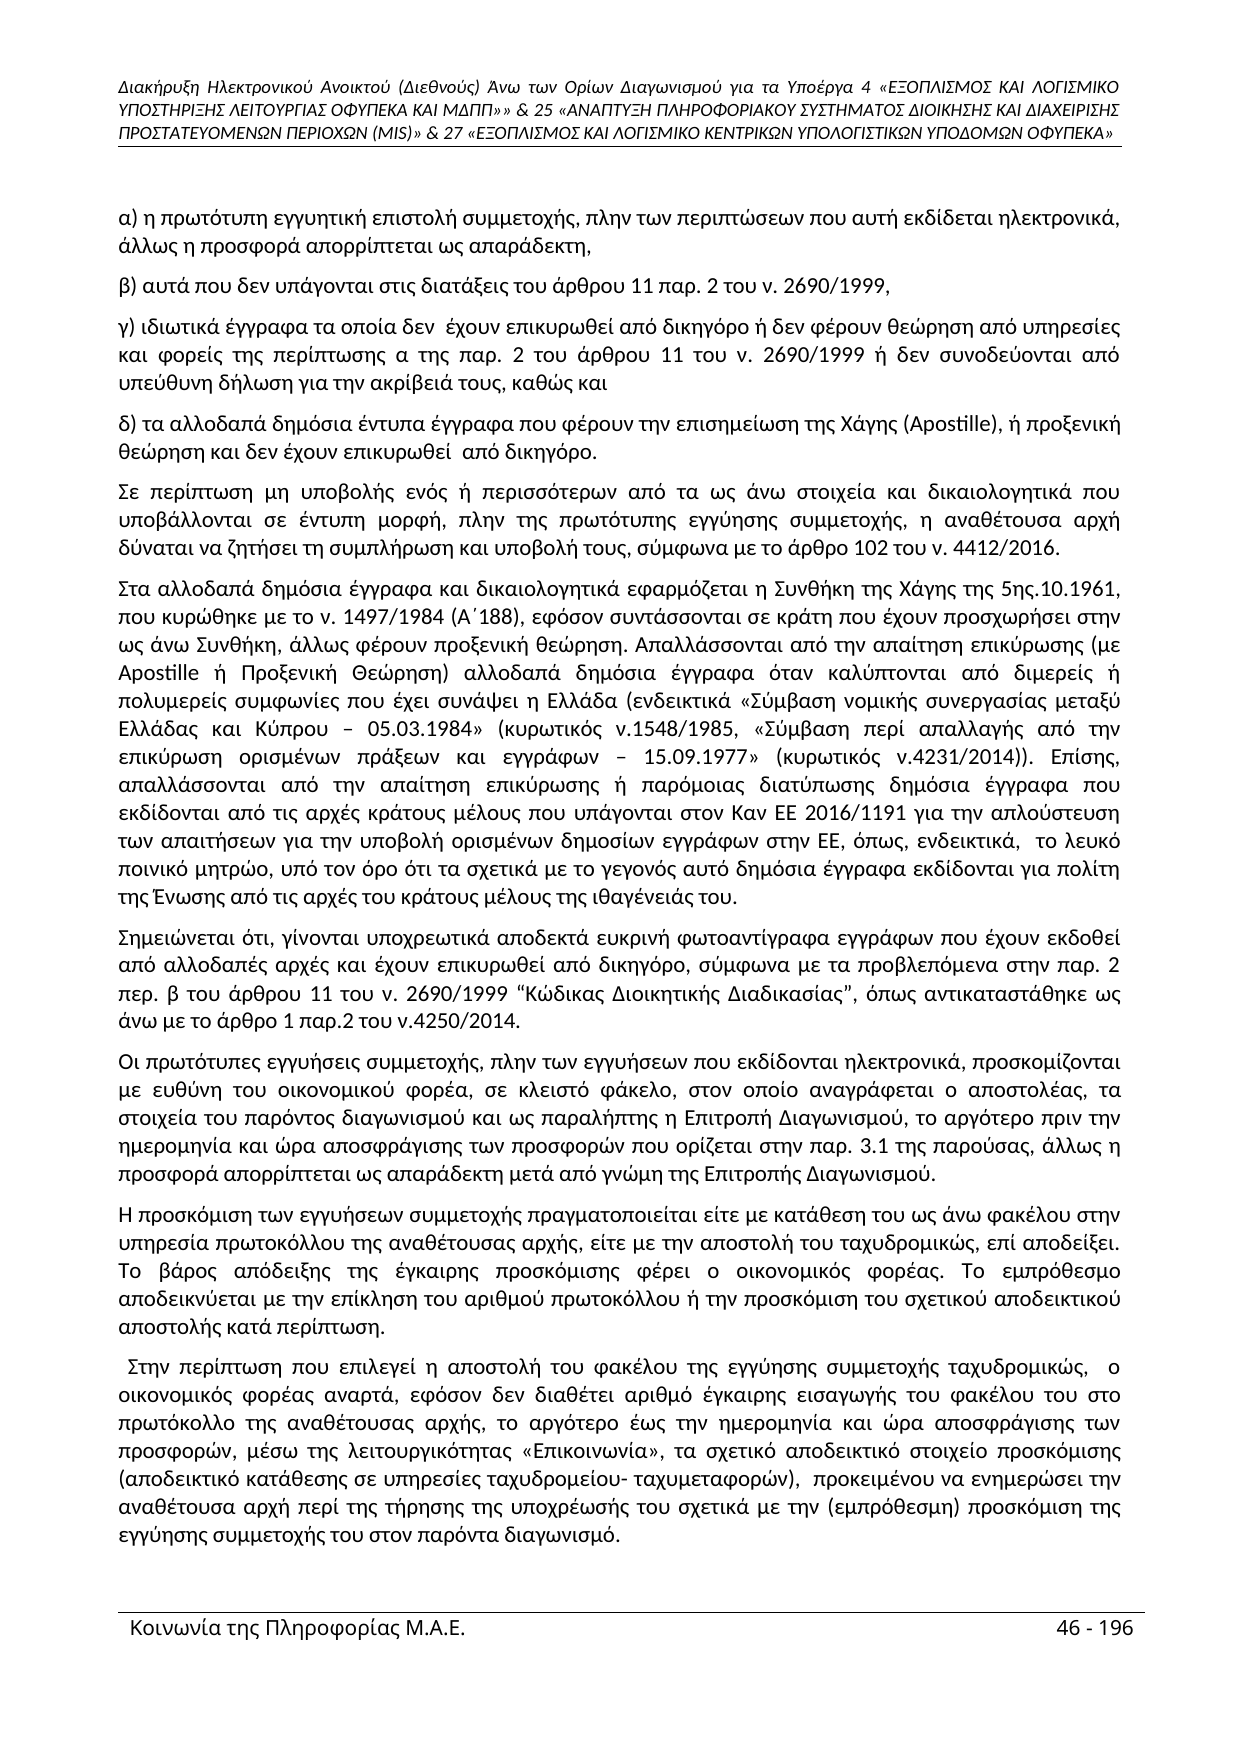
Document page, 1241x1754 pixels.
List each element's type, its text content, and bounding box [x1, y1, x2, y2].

text γ) ιδιωτικά έγγραφα τα οποία δεν έχουν επικυρωθεί από δικηγόρο ή δεν φέρουν θεώρηση από υπηρεσίες και φορείς της περίπτωσης α της παρ. 2 του άρθρου 11 του ν. 2690/1999 ή δεν συνοδεύονται από υπεύθυνη δήλωση για την ακρίβειά τους, καθώς και [118, 312, 1122, 396]
text Η προσκόμιση των εγγυήσεων συμμετοχής πραγματοποιείται είτε με κατάθεση του ως άνω φακέλου στην υπηρεσία πρωτοκόλλου της αναθέτουσας αρχής, είτε με την αποστολή του ταχυδρομικώς, επί αποδείξει. Το βάρος απόδειξης της έγκαιρης προσκόμισης φέρει ο οικονομικός φορέας. Το εμπρόθεσμο αποδεικνύεται με την επίκληση του αριθμού πρωτοκόλλου ή την προσκόμιση του σχετικού αποδεικτικού αποστολής κατά περίπτωση. [118, 1200, 1122, 1340]
text Στα αλλοδαπά δημόσια έγγραφα και δικαιολογητικά εφαρμόζεται η Συνθήκη της Χάγης της 5ης.10.1961, που κυρώθηκε με το ν. 1497/1984 (Α΄188), εφόσον συντάσσονται σε κράτη που έχουν προσχωρήσει στην ως άνω Συνθήκη, άλλως φέρουν προξενική θεώρηση. Απαλλάσσονται από την απαίτηση επικύρωσης (με Apostille ή Προξενική Θεώρηση) αλλοδαπά δημόσια έγγραφα όταν καλύπτονται από διμερείς ή πολυμερείς συμφωνίες που έχει συνάψει η Ελλάδα (ενδεικτικά «Σύμβαση νομικής συνεργασίας μεταξύ Ελλάδας και Κύπρου – 05.03.1984» (κυρωτικός ν.1548/1985, «Σύμβαση περί απαλλαγής από την επικύρωση ορισμένων πράξεων και εγγράφων – 15.09.1977» (κυρωτικός ν.4231/2014)). Επίσης, απαλλάσσονται από την απαίτηση επικύρωσης ή παρόμοιας διατύπωσης δημόσια έγγραφα που εκδίδονται από τις αρχές κράτους μέλους που υπάγονται στον Καν ΕΕ 2016/1191 για την απλούστευση των απαιτήσεων για την υποβολή ορισμένων δημοσίων εγγράφων στην ΕΕ, όπως, ενδεικτικά, το λευκό ποινικό μητρώο, υπό τον όρο ότι τα σχετικά με το γεγονός αυτό δημόσια έγγραφα εκδίδονται για πολίτη της Ένωσης από τις αρχές του κράτους μέλους της ιθαγένειάς του. [118, 574, 1122, 910]
text Στην περίπτωση που επιλεγεί η αποστολή του φακέλου της εγγύησης συμμετοχής ταχυδρομικώς, ο οικονομικός φορέας αναρτά, εφόσον δεν διαθέτει αριθμό έγκαιρης εισαγωγής του φακέλου του στο πρωτόκολλο της αναθέτουσας αρχής, το αργότερο έως την ημερομηνία και ώρα αποσφράγισης των προσφορών, μέσω της λειτουργικότητας «Επικοινωνία», τα σχετικό αποδεικτικό στοιχείο προσκόμισης (αποδεικτικό κατάθεσης σε υπηρεσίες ταχυδρομείου- ταχυμεταφορών), προκειμένου να ενημερώσει την αναθέτουσα αρχή περί της τήρησης της υποχρέωσής του σχετικά με την (εμπρόθεσμη) προσκόμιση της εγγύησης συμμετοχής του στον παρόντα διαγωνισμό. [118, 1352, 1122, 1548]
text Οι πρωτότυπες εγγυήσεις συμμετοχής, πλην των εγγυήσεων που εκδίδονται ηλεκτρονικά, προσκομίζονται με ευθύνη του οικονομικού φορέα, σε κλειστό φάκελο, στον οποίο αναγράφεται ο αποστολέας, τα στοιχεία του παρόντος διαγωνισμού και ως παραλήπτης η Επιτροπή Διαγωνισμού, το αργότερο πριν την ημερομηνία και ώρα αποσφράγισης των προσφορών που ορίζεται στην παρ. 3.1 της παρούσας, άλλως η προσφορά απορρίπτεται ως απαράδεκτη μετά από γνώμη της Επιτροπής Διαγωνισμού. [118, 1047, 1122, 1187]
text Σε περίπτωση μη υποβολής ενός ή περισσότερων από τα ως άνω στοιχεία και δικαιολογητικά που υποβάλλονται σε έντυπη μορφή, πλην της πρωτότυπης εγγύησης συμμετοχής, η αναθέτουσα αρχή δύναται να ζητήσει τη συμπλήρωση και υποβολή τους, σύμφωνα με το άρθρο 102 του ν. 4412/2016. [118, 477, 1122, 561]
text Σημειώνεται ότι, γίνονται υποχρεωτικά αποδεκτά ευκρινή φωτοαντίγραφα εγγράφων που έχουν εκδοθεί από αλλοδαπές αρχές και έχουν επικυρωθεί από δικηγόρο, σύμφωνα με τα προβλεπόμενα στην παρ. 2 περ. β του άρθρου 11 του ν. 2690/1999 “Κώδικας Διοικητικής Διαδικασίας”, όπως αντικαταστάθηκε ως άνω με το άρθρο 1 παρ.2 του ν.4250/2014. [118, 923, 1122, 1035]
text δ) τα αλλοδαπά δημόσια έντυπα έγγραφα που φέρουν την επισημείωση της Χάγης (Apostille), ή προξενική θεώρηση και δεν έχουν επικυρωθεί από δικηγόρο. [118, 409, 1122, 465]
text β) αυτά που δεν υπάγονται στις διατάξεις του άρθρου 11 παρ. 2 του ν. 2690/1999, [118, 272, 1122, 300]
text α) η πρωτότυπη εγγυητική επιστολή συμμετοχής, πλην των περιπτώσεων που αυτή εκδίδεται ηλεκτρονικά, άλλως η προσφορά απορρίπτεται ως απαράδεκτη, [118, 203, 1122, 259]
